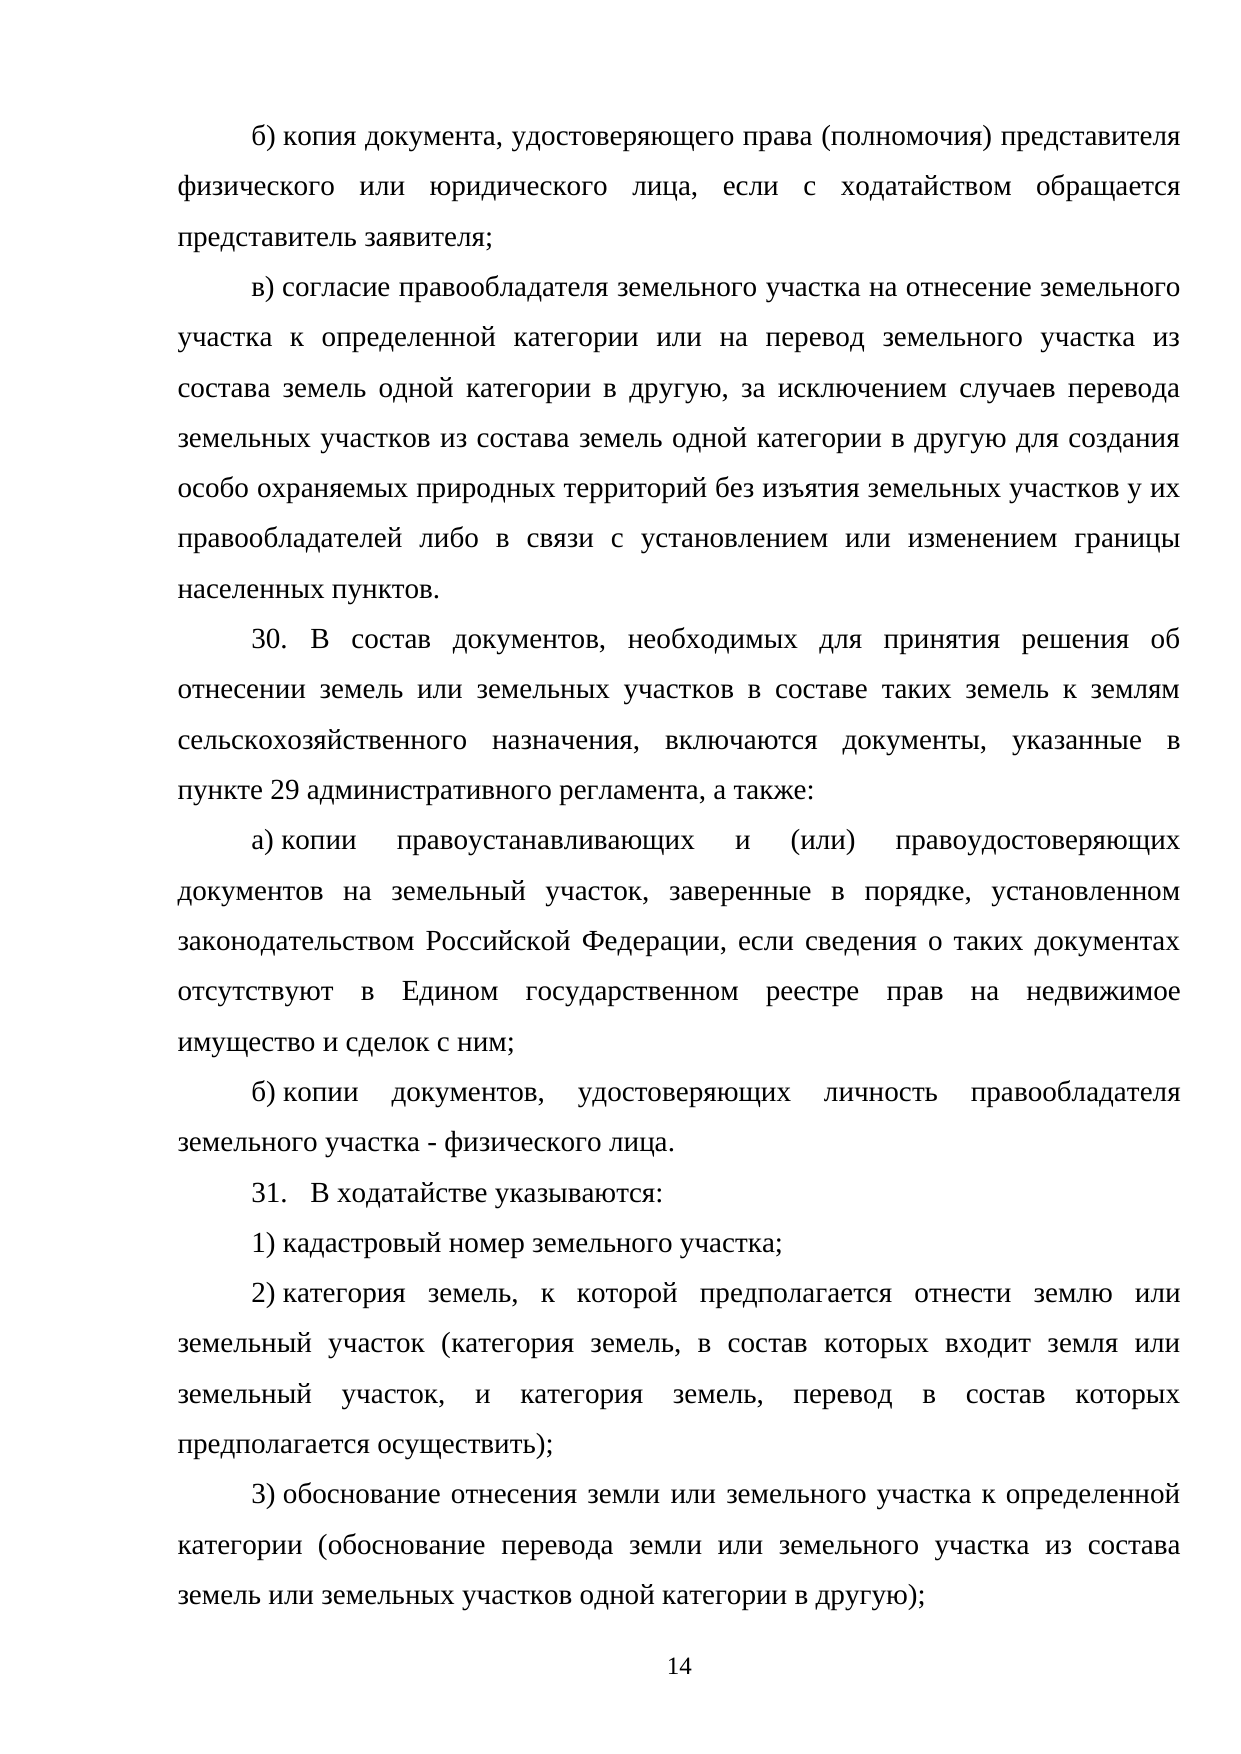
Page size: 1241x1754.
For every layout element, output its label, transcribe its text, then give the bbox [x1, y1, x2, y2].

text б) копия документа, удостоверяющего права (полномочия) представителя физического или юридического лица, если с ходатайством обращается представитель заявителя; [177, 118, 1181, 252]
list В состав документов, необходимых для принятия решения об отнесении земель или земельных участков в составе таких земель к землям сельскохозяйственного назначения, включаются документы, указанные в пункте 29 административного регламента, а также: [177, 621, 1181, 806]
text 1) кадастровый номер земельного участка; [177, 1225, 1181, 1258]
text в) согласие правообладателя земельного участка на отнесение земельного участка к определенной категории или на перевод земельного участка из состава земель одной категории в другую, за исключением случаев перевода земельных участков из состава земель одной категории в другую для создания особо охраняемых природных территорий без изъятия земельных участков у их правообладателей либо в связи с установлением или изменением границы населенных пунктов. [177, 269, 1181, 604]
text а) копии правоустанавливающих и (или) правоудостоверяющих документов на земельный участок, заверенные в порядке, установленном законодательством Российской Федерации, если сведения о таких документах отсутствуют в Едином государственном реестре прав на недвижимое имущество и сделок с ним; [177, 822, 1181, 1057]
text 2) категория земель, к которой предполагается отнести землю или земельный участок (категория земель, в состав которых входит земля или земельный участок, и категория земель, перевод в состав которых предполагается осуществить); [177, 1275, 1181, 1460]
text б) копии документов, удостоверяющих личность правообладателя земельного участка - физического лица. [177, 1074, 1181, 1158]
text 3) обоснование отнесения земли или земельного участка к определенной категории (обоснование перевода земли или земельного участка из состава земель или земельных участков одной категории в другую); [177, 1477, 1181, 1611]
list В ходатайстве указываются: [177, 1175, 1181, 1208]
